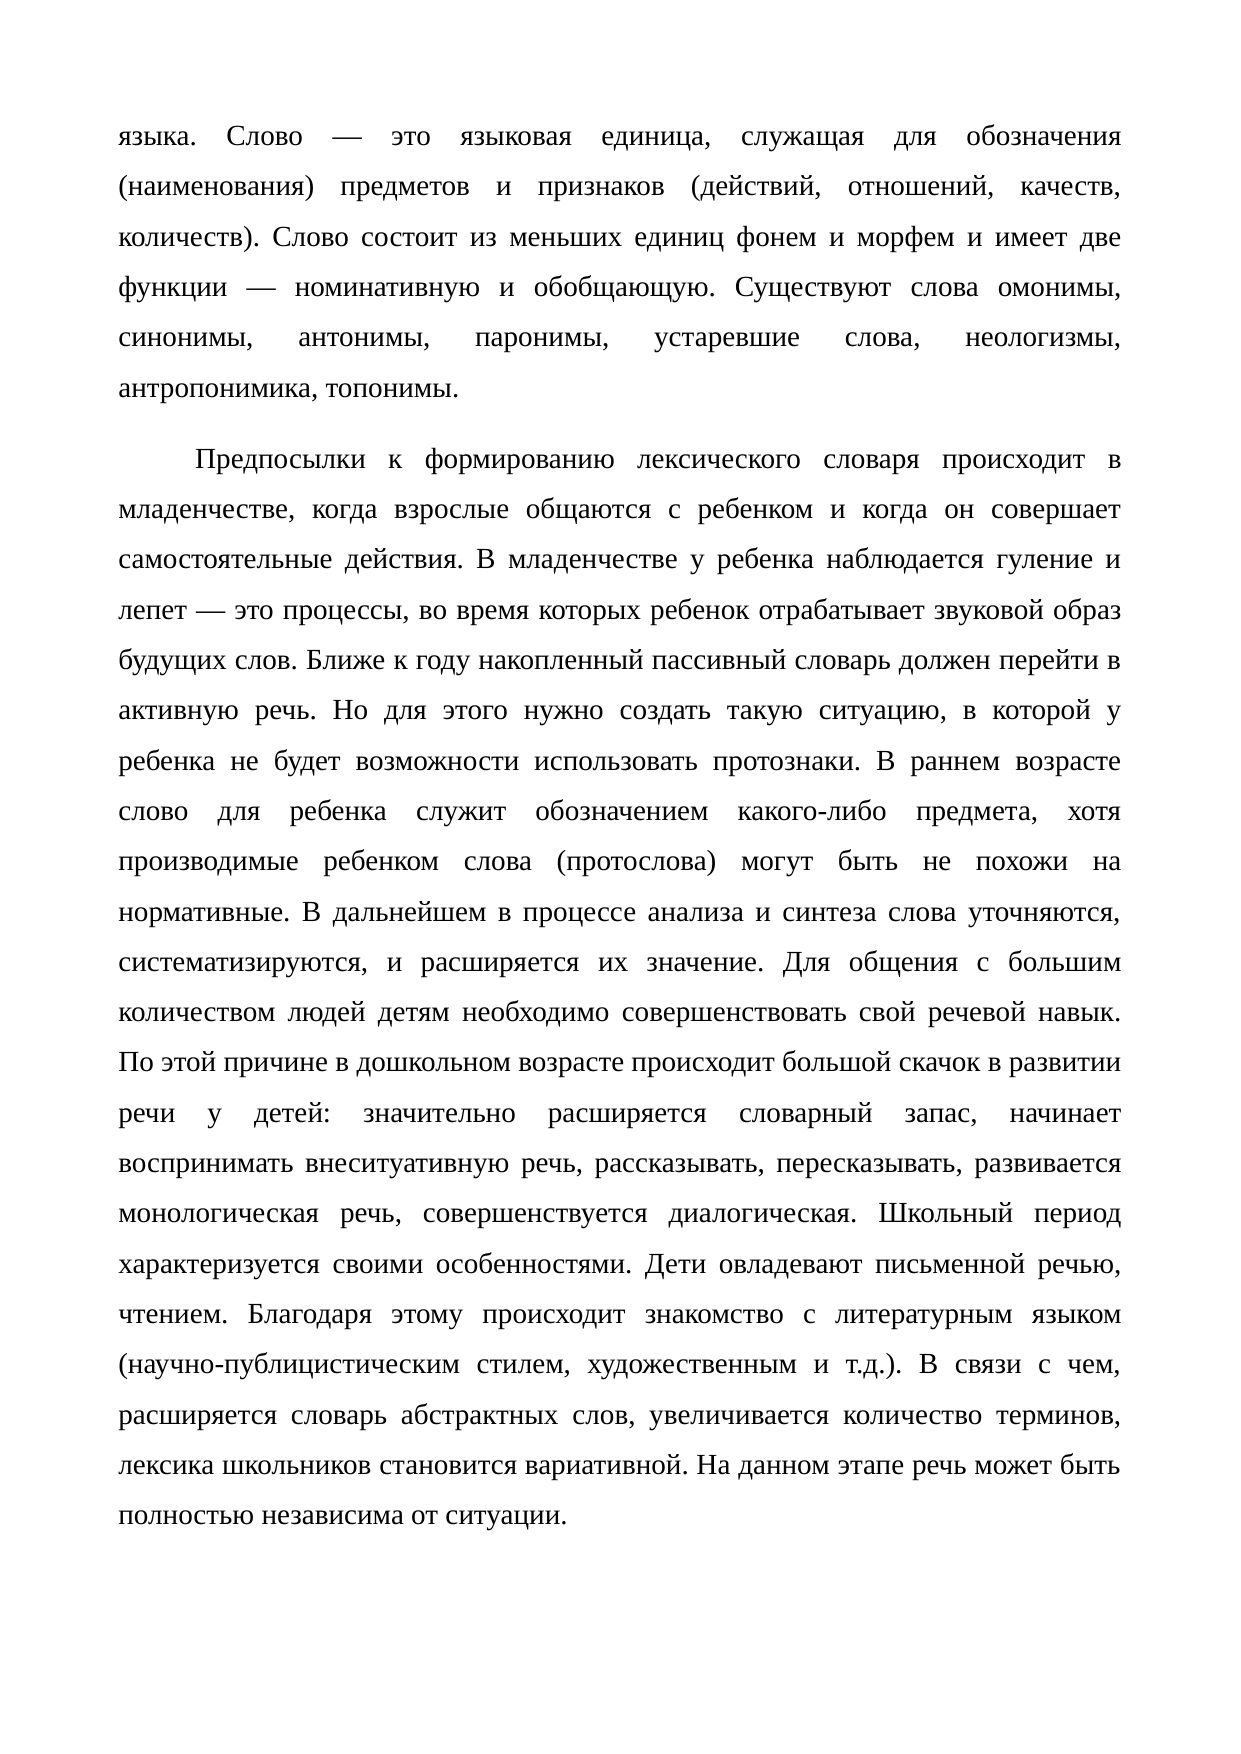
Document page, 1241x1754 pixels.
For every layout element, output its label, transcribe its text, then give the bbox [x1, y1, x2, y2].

text Предпосылки к формированию лексического словаря происходит в младенчестве, когда взрослые общаются с ребенком и когда он совершает самостоятельные действия. В младенчестве у ребенка наблюдается гуление и лепет — это процессы, во время которых ребенок отрабатывает звуковой образ будущих слов. Ближе к году накопленный пассивный словарь должен перейти в активную речь. Но для этого нужно создать такую ситуацию, в которой у ребенка не будет возможности использовать протознаки. В раннем возрасте слово для ребенка служит обозначением какого-либо предмета, хотя производимые ребенком слова (протослова) могут быть не похожи на нормативные. В дальнейшем в процессе анализа и синтеза слова уточняются, систематизируются, и расширяется их значение. Для общения с большим количеством людей детям необходимо совершенствовать свой речевой навык. По этой причине в дошкольном возрасте происходит большой скачок в развитии речи у детей: значительно расширяется словарный запас, начинает воспринимать внеситуативную речь, рассказывать, пересказывать, развивается монологическая речь, совершенствуется диалогическая. Школьный период характеризуется своими особенностями. Дети овладевают письменной речью, чтением. Благодаря этому происходит знакомство с литературным языком (научно-публицистическим стилем, художественным и т.д.). В связи с чем, расширяется словарь абстрактных слов, увеличивается количество терминов, лексика школьников становится вариативной. На данном этапе речь может быть полностью независима от ситуации. [118, 441, 1122, 1531]
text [118, 118, 1122, 403]
